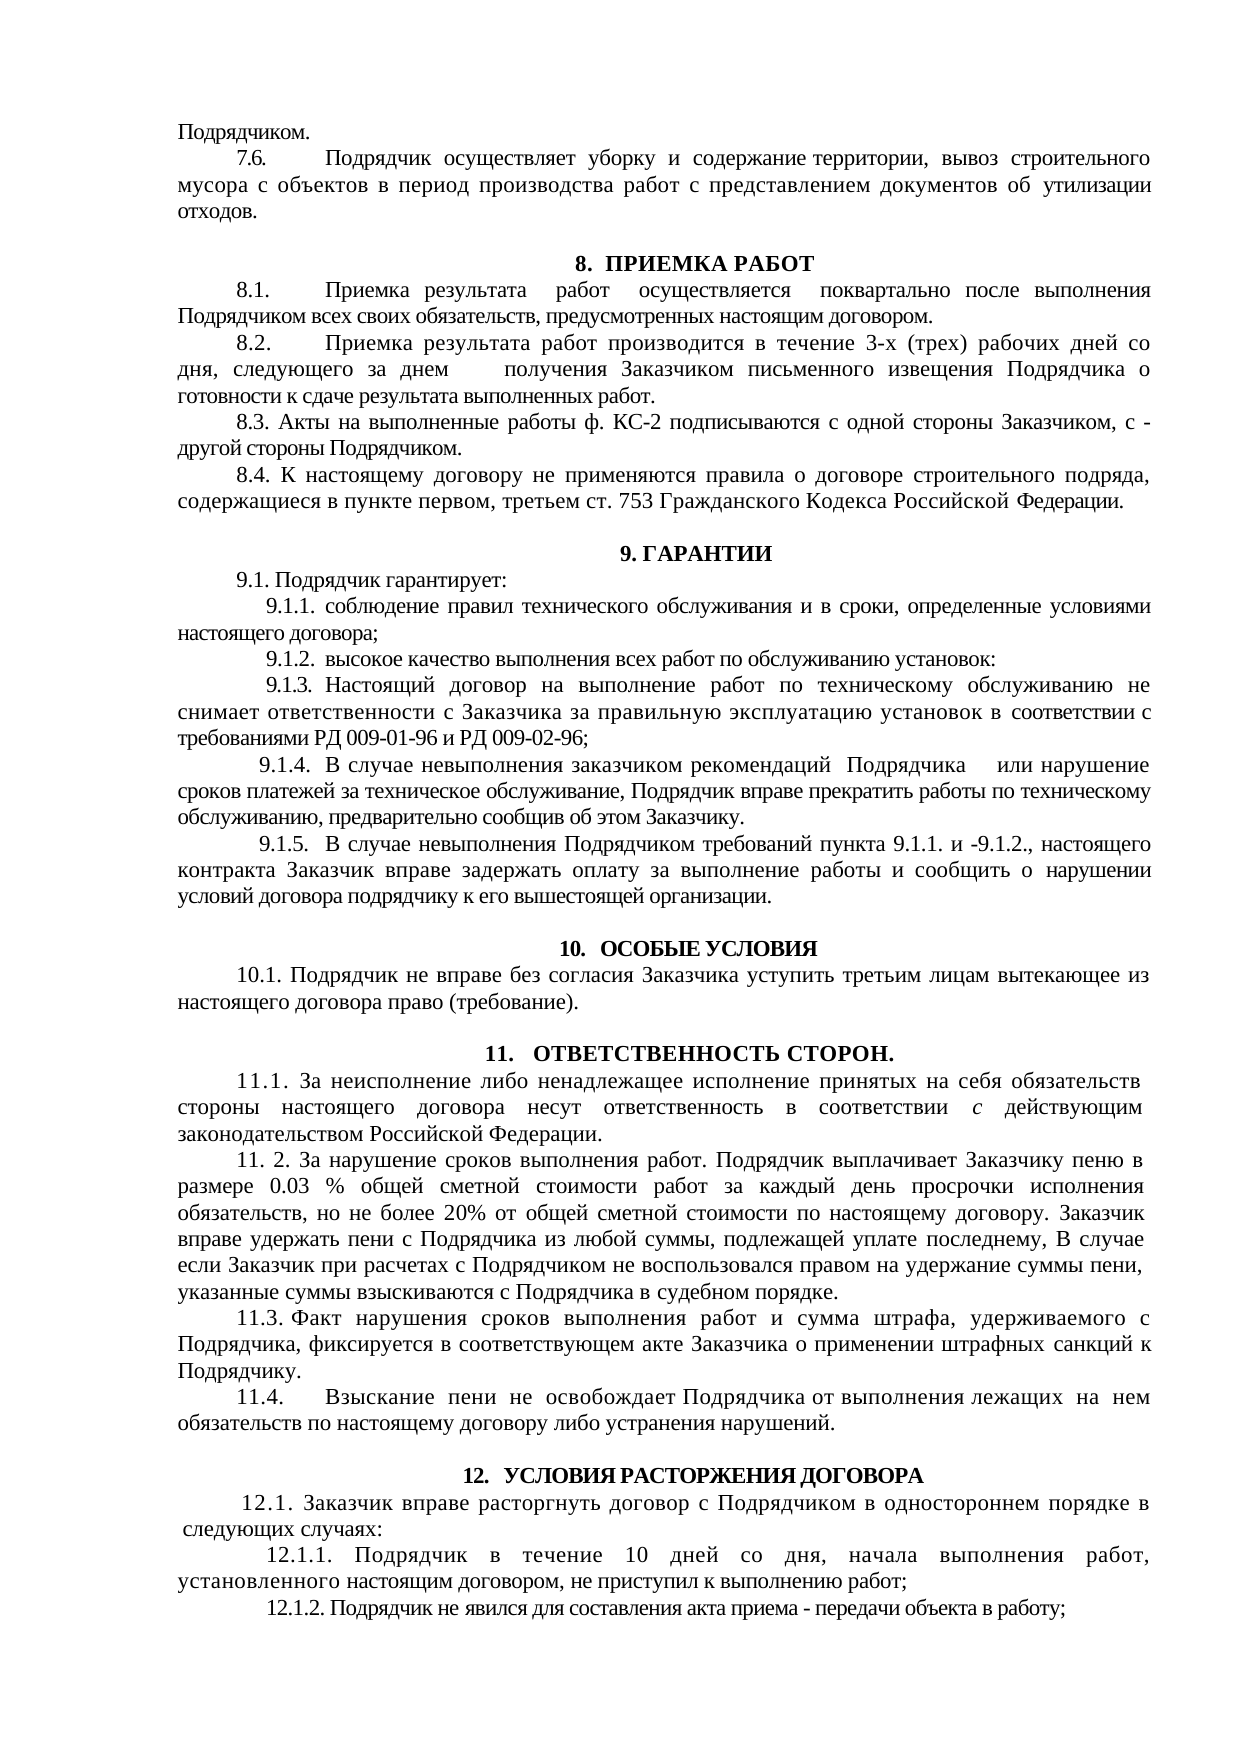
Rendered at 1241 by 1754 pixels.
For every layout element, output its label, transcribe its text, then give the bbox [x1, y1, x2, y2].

text 11.1. За неисполнение либо ненадлежащее исполнение принятых на себя обязательств стороны настоящего договора несут ответственность в соответствии с действующим законодательством Российской Федерации. [177, 1067, 1143, 1146]
list Приемка результата работ осуществляется поквартально после выполнения Подрядчиком всех своих обязательств, предусмотренных настоящим договором. [177, 276, 1152, 329]
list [177, 118, 1152, 144]
text 11. ОТВЕТСТВЕННОСТЬ СТОРОН. [177, 1041, 1143, 1067]
list Приемка результата работ производится в течение 3-х (трех) рабочих дней со дня, следующего за днем получения Заказчиком письменного извещения Подрядчика о готовности к сдаче результата выполненных работ. [177, 329, 1152, 408]
text 11. 2. За нарушение сроков выполнения работ. Подрядчик выплачивает Заказчику пеню в размере 0.03 % общей сметной стоимости работ за каждый день просрочки исполнения обязательств, но не более 20% от общей сметной стоимости по настоящему договору. Заказчик вправе удержать пени с Подрядчика из любой суммы, подлежащей уплате последнему, В случае если Заказчик при расчетах с Подрядчиком не воспользовался правом на удержание суммы пени, указанные суммы взыскиваются с Подрядчика в судебном порядке. [177, 1146, 1144, 1304]
text 10. ОСОБЫЕ УСЛОВИЯ [177, 935, 1141, 961]
text 7.6. Подрядчик осуществляет уборку и содержание территории, вывоз строительного мусора с объектов в период производства работ с представлением документов об утилизации отходов. [177, 144, 1152, 223]
text 12. УСЛОВИЯ РАСТОРЖЕНИЯ ДОГОВОРА [177, 1462, 1151, 1488]
text 9. ГАРАНТИИ [182, 540, 1152, 566]
text 12.1.2. Подрядчик не явился для составления акта приема - передачи объекта в работу; [177, 1594, 1102, 1620]
list Взыскание пени не освобождает Подрядчика от выполнения лежащих на нем обязательств по настоящему договору либо устранения нарушений. [177, 1383, 1152, 1436]
text 12.1. Заказчик вправе расторгнуть договор с Подрядчиком в одностороннем порядке в следующих случаях: [182, 1488, 1152, 1541]
list высокое качество выполнения всех работ по обслуживанию установок: [184, 645, 1152, 672]
text 9.1.3. Настоящий договор на выполнение работ по техническому обслуживанию не снимает ответственности с Заказчика за правильную эксплуатацию установок в соответствии с требованиями РД 009-01-96 и РД 009-02-96; [177, 672, 1152, 751]
list В случае невыполнения заказчиком рекомендаций Подрядчика или нарушение сроков платежей за техническое обслуживание, Подрядчик вправе прекратить работы по техническому обслуживанию, предварительно сообщив об этом Заказчику. [177, 751, 1152, 830]
text 8.4. К настоящему договору не применяются правила о договоре строительного подряда, содержащиеся в пункте первом, третьем ст. 753 Гражданского Кодекса Российской Федерации. [177, 461, 1152, 513]
text 11.3. Факт нарушения сроков выполнения работ и сумма штрафа, удерживаемого с Подрядчика, фиксируется в соответствующем акте Заказчика о применении штрафных санкций к Подрядчику. [177, 1304, 1152, 1383]
text 10.1. Подрядчик не вправе без согласия Заказчика уступить третьим лицам вытекающее из настоящего договора право (требование). [177, 961, 1152, 1014]
text 12.1.1. Подрядчик в течение 10 дней со дня, начала выполнения работ, установленного настоящим договором, не приступил к выполнению работ; [177, 1541, 1152, 1594]
text 9.1. Подрядчик гарантирует: [177, 566, 1152, 592]
text 8.3. Акты на выполненные работы ф. КС-2 подписываются с одной стороны Заказчиком, с - другой стороны Подрядчиком. [177, 408, 1152, 461]
list В случае невыполнения Подрядчиком требований пункта 9.1.1. и -9.1.2., настоящего контракта Заказчик вправе задержать оплату за выполнение работы и сообщить о нарушении условий договора подрядчику к его вышестоящей организации. [177, 830, 1152, 909]
text 8. ПРИЕМКА РАБОТ [179, 250, 1152, 276]
list соблюдение правил технического обслуживания и в сроки, определенные условиями настоящего договора; [177, 592, 1152, 645]
